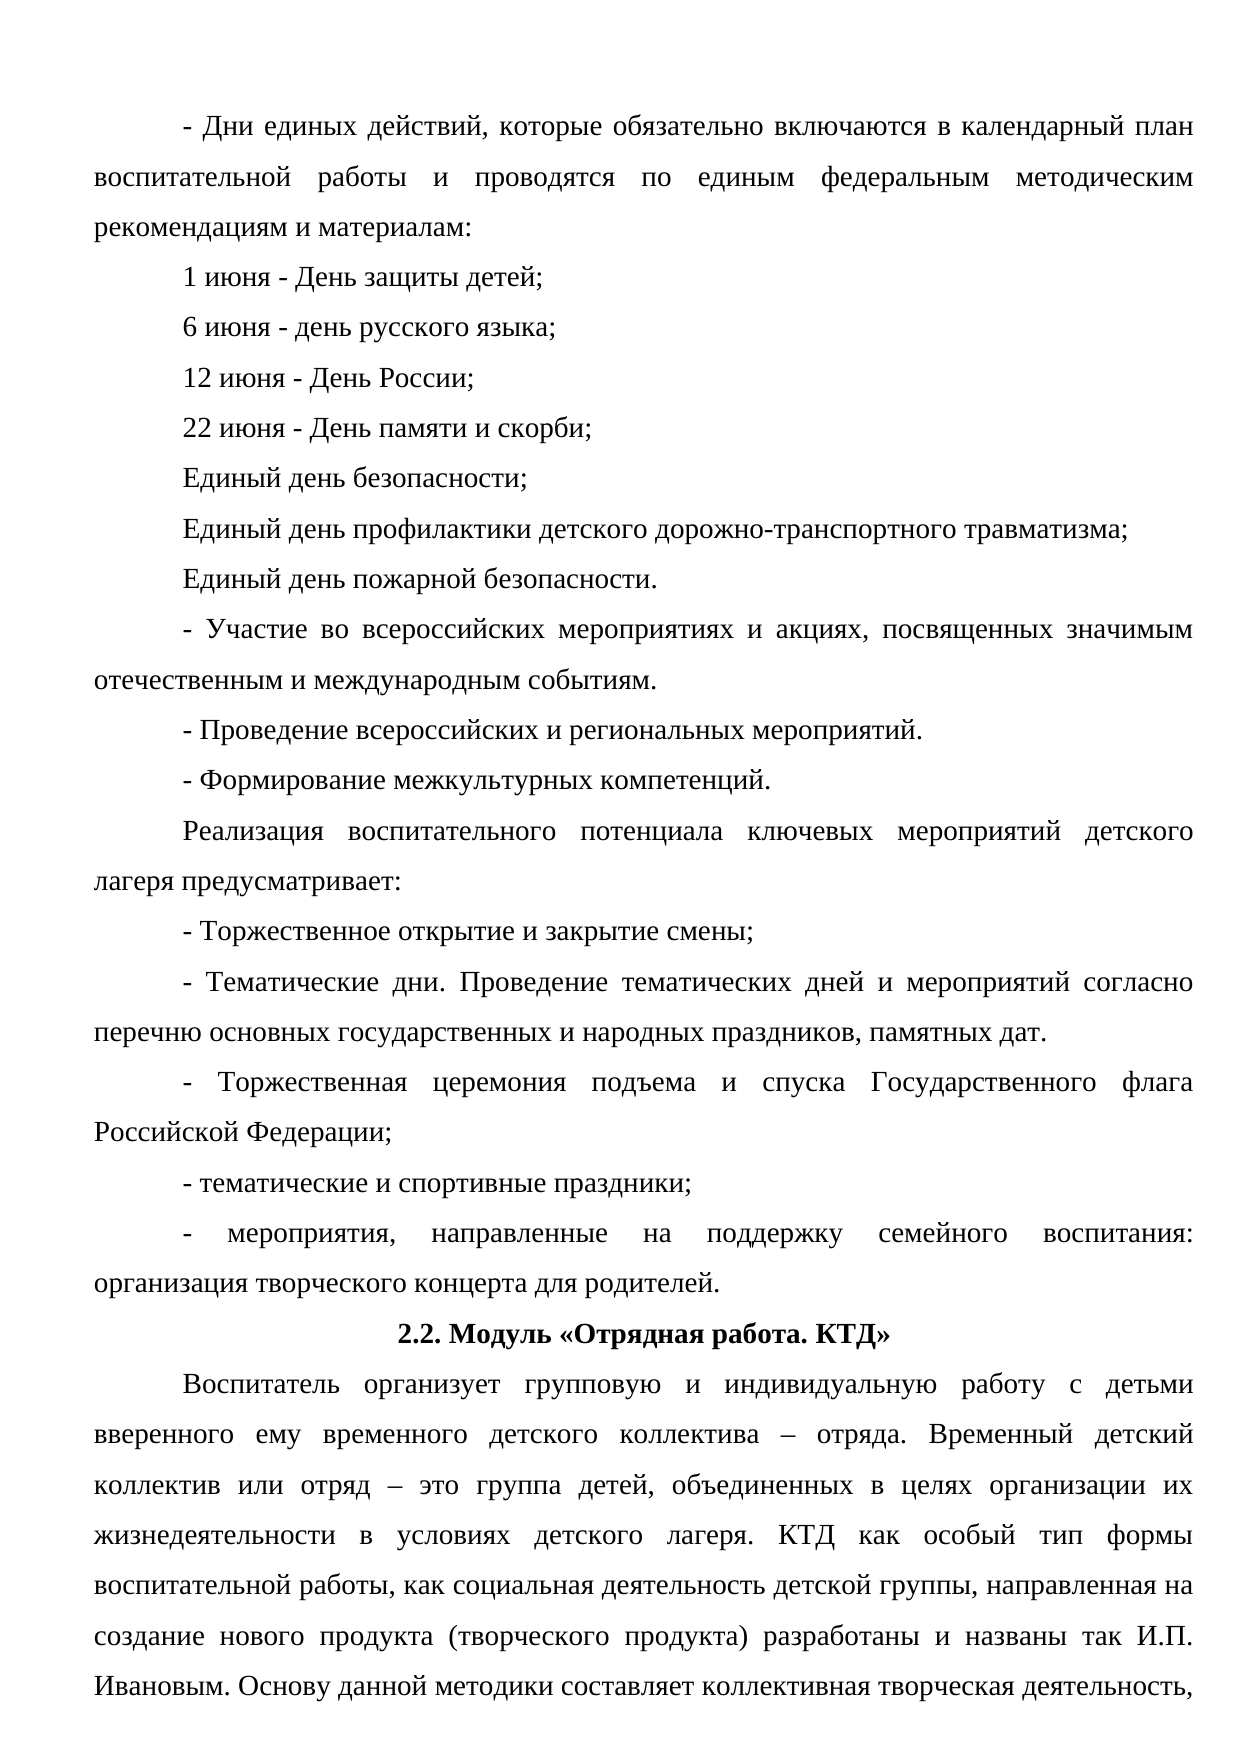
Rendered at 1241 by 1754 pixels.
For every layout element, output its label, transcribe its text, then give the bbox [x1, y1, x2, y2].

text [94, 1366, 1194, 1702]
text - мероприятия, направленные на поддержку семейного воспитания: организация творческого концерта для родителей. [94, 1215, 1194, 1299]
text - Торжественное открытие и закрытие смены; [94, 913, 1194, 947]
text - Тематические дни. Проведение тематических дней и мероприятий согласно перечню основных государственных и народных праздников, памятных дат. [94, 964, 1194, 1047]
text - Дни единых действий, которые обязательно включаются в календарный план воспитательной работы и проводятся по единым федеральным методическим рекомендациям и материалам: [94, 108, 1194, 242]
text 2.2. Модуль «Отрядная работа. КТД» [94, 1316, 1194, 1349]
text Единый день профилактики детского дорожно-транспортного травматизма; [94, 511, 1194, 544]
text 12 июня - День России; [94, 360, 1194, 393]
text - Торжественная церемония подъема и спуска Государственного флага Российской Федерации; [94, 1064, 1194, 1148]
text - Участие во всероссийских мероприятиях и акциях, посвященных значимым отечественным и международным событиям. [94, 611, 1194, 695]
text - Формирование межкультурных компетенций. [94, 762, 1194, 796]
text - тематические и спортивные праздники; [94, 1165, 1194, 1198]
text Единый день безопасности; [94, 461, 1194, 494]
text 22 июня - День памяти и скорби; [94, 410, 1194, 444]
text Единый день пожарной безопасности. [94, 561, 1194, 595]
text 6 июня - день русского языка; [94, 309, 1194, 343]
text - Проведение всероссийских и региональных мероприятий. [94, 712, 1194, 746]
text Реализация воспитательного потенциала ключевых мероприятий детского лагеря предусматривает: [94, 813, 1194, 897]
text 1 июня - День защиты детей; [94, 259, 1194, 293]
